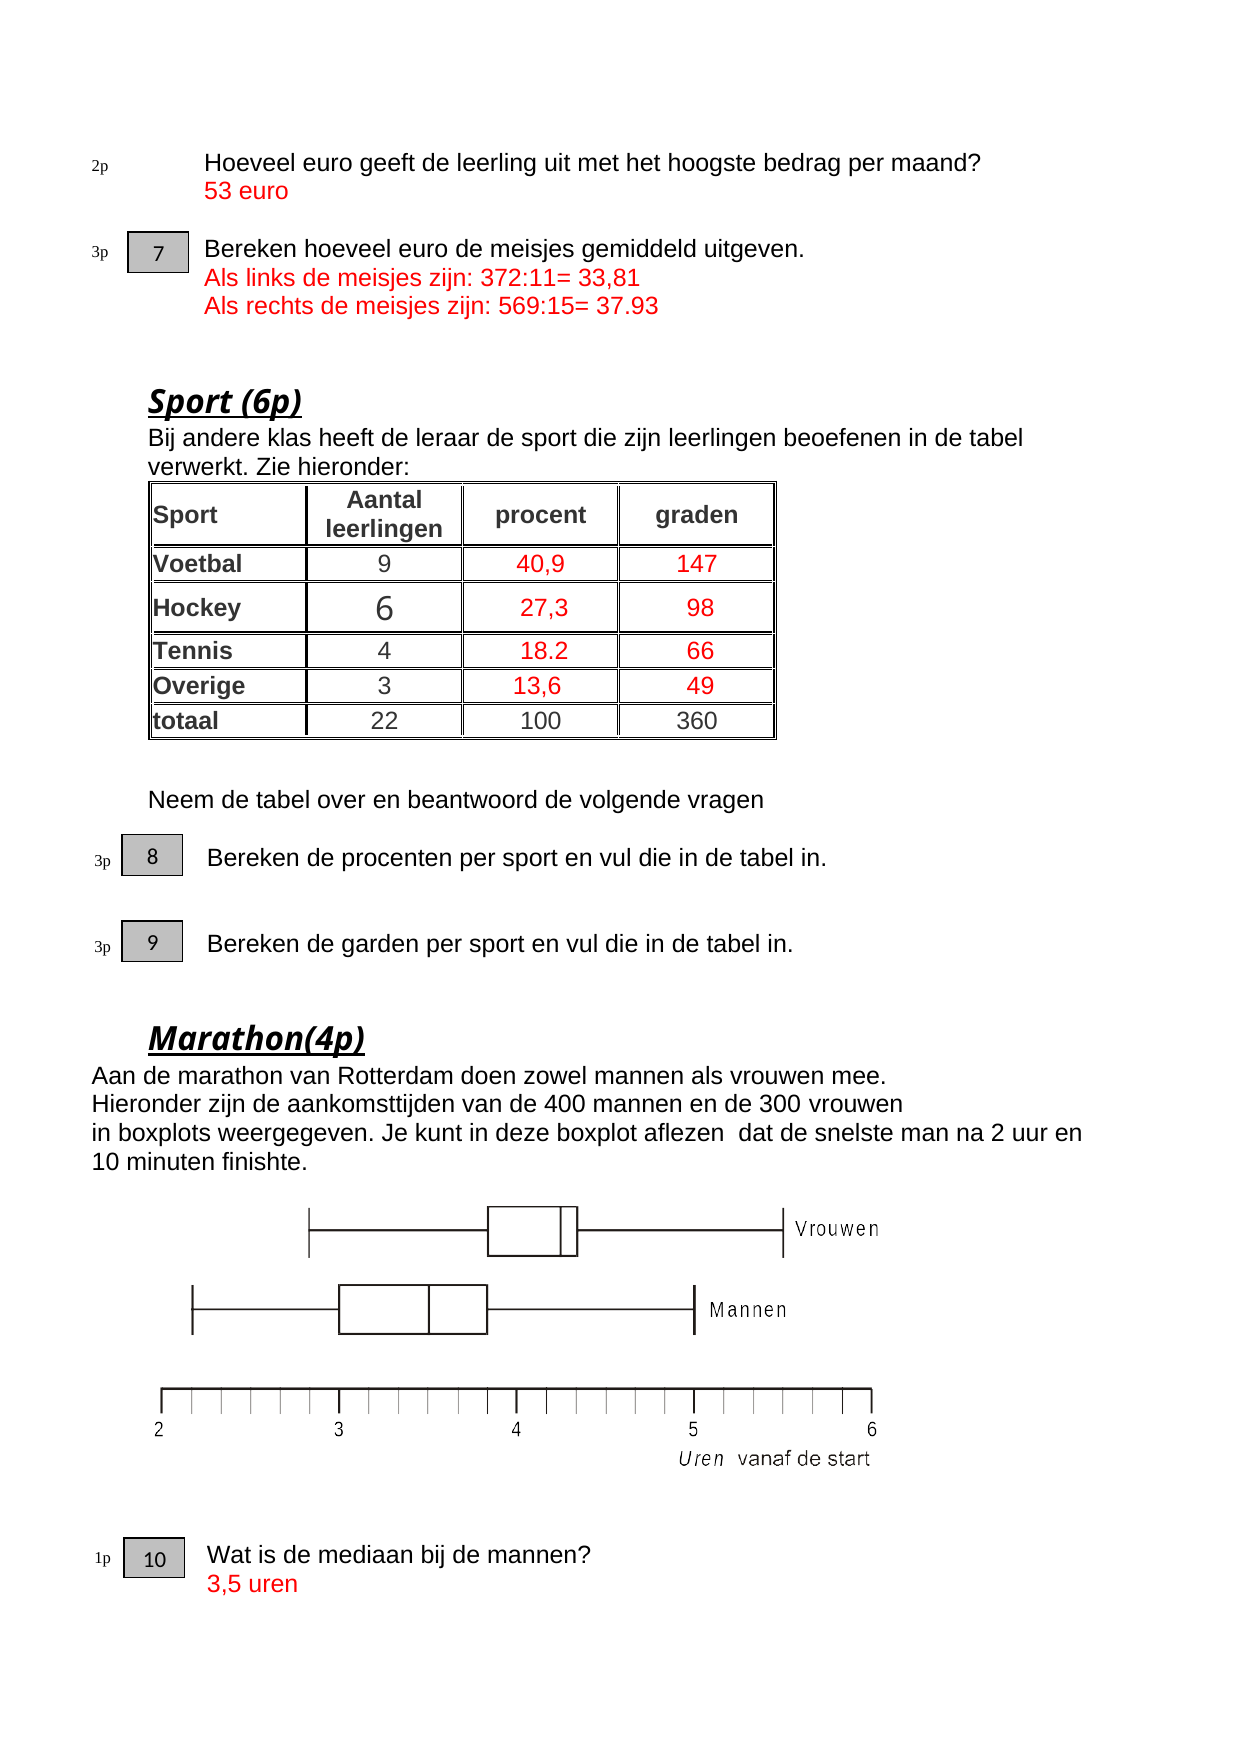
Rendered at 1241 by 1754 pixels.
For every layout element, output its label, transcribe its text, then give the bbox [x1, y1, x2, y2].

table_cell 4 [308, 635, 461, 666]
text 3,5 uren [94, 1569, 1093, 1598]
table_cell Tennis [152, 631, 305, 666]
table_header procent [463, 484, 619, 544]
table_cell 9 [308, 548, 461, 579]
text 2p Hoeveel euro geeft de leerling uit met het hoogste bedrag per maand? [91, 148, 1093, 176]
text Hieronder zijn de aankomsttijden van de 400 mannen en de 300 vrouwen [91, 1089, 1093, 1118]
text Als links de meisjes zijn: 372:11= 33,81 [91, 263, 1093, 291]
table_cell 49 [620, 666, 774, 701]
table_cell 22 [306, 705, 462, 737]
text Neem de tabel over en beantwoord de volgende vragen [148, 785, 1093, 814]
table_cell 98 [620, 580, 774, 631]
text 53 euro [91, 176, 1093, 205]
table_header Sport [152, 484, 306, 544]
table_cell Overige [152, 666, 305, 701]
text Aan de marathon van Rotterdam doen zowel mannen als vrouwen mee. [91, 1061, 1093, 1089]
table_header graden [619, 484, 773, 544]
table_header Aantal leerlingen [306, 484, 462, 544]
table_cell 360 [619, 701, 774, 737]
table_cell 40,9 [464, 548, 617, 579]
text Als rechts de meisjes zijn: 569:15= 37.93 [91, 291, 1093, 320]
table_cell 147 [620, 544, 774, 579]
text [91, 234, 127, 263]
table_cell 18.2 [464, 635, 617, 666]
text Bij andere klas heeft de leraar de sport die zijn leerlingen beoefenen in de tabel verwerkt. Zie hieronder: [148, 423, 1093, 481]
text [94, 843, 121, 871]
text Marathon(4p) [148, 1015, 1093, 1061]
table_cell 27,3 [464, 583, 617, 631]
text in boxplots weergegeven. Je kunt in deze boxplot aflezen dat de snelste man na 2 uur en [91, 1118, 1093, 1147]
text 3p Bereken de procenten per sport en vul die in de tabel in. [183, 843, 1093, 871]
table_cell 13,6 [464, 670, 617, 701]
table_cell Voetbal [152, 544, 305, 579]
table_cell 3 [308, 670, 461, 701]
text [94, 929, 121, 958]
text 10 minuten finishte. [91, 1147, 1093, 1176]
table_cell totaal [152, 701, 306, 737]
table_cell 100 [463, 705, 619, 737]
text 1p Wat is de mediaan bij de mannen? [185, 1540, 1093, 1569]
table_cell 66 [620, 631, 774, 666]
text 3p Bereken de garden per sport en vul die in de tabel in. [183, 929, 1093, 958]
table_cell Hockey [152, 580, 305, 631]
text Sport (6p) [148, 378, 1093, 423]
table_cell 6 [308, 583, 461, 631]
text 3p Bereken hoeveel euro de meisjes gemiddeld uitgeven. [189, 234, 1093, 263]
